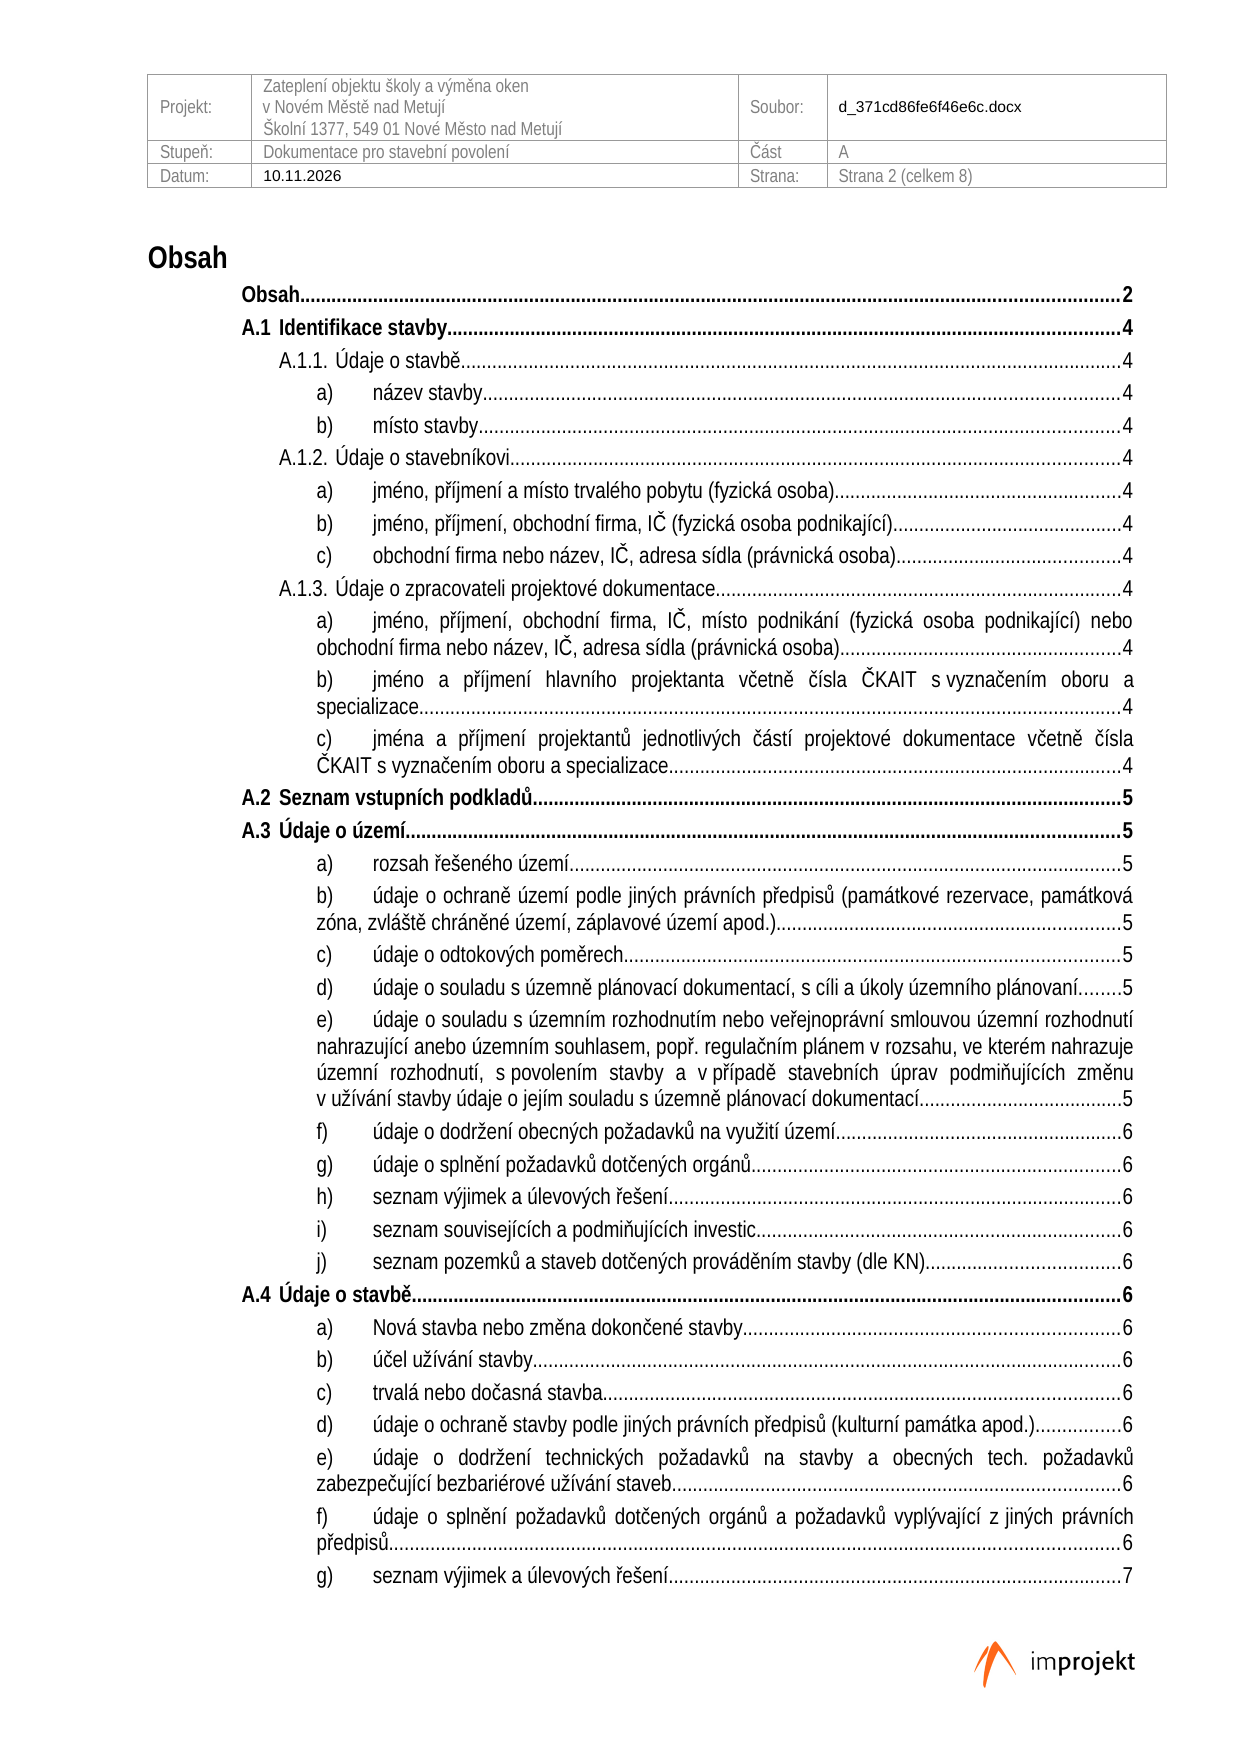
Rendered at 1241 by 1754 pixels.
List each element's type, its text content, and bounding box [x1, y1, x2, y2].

subtitle Obsah [148, 239, 1134, 275]
text c) obchodní firma nebo název, IČ, adresa sídla (právnická osoba) 4 [316, 542, 1134, 568]
text h) seznam výjimek a úlevových řešení 6 [316, 1183, 1134, 1209]
text c) jména a příjmení projektantů jednotlivých částí projektové dokumentace včetně čísla ČKAIT s vyznačením oboru a specializace 4 [316, 725, 1134, 778]
picture [972, 1639, 1137, 1689]
text A.4 Údaje o stavbě 6 [241, 1281, 1134, 1307]
text Obsah 2 [241, 281, 1134, 308]
text a) jméno, příjmení a místo trvalého pobytu (fyzická osoba) 4 [316, 477, 1134, 503]
text b) účel užívání stavby 6 [316, 1346, 1134, 1372]
text f) údaje o dodržení obecných požadavků na využití území 6 [316, 1118, 1134, 1144]
text g) údaje o splnění požadavků dotčených orgánů 6 [316, 1151, 1134, 1177]
text b) jméno a příjmení hlavního projektanta včetně čísla ČKAIT s vyznačením oboru a specializace 4 [316, 666, 1134, 719]
text b) údaje o ochraně území podle jiných právních předpisů (památkové rezervace, památková zóna, zvláště chráněné území, záplavové území apod.) 5 [316, 882, 1134, 935]
text a) jméno, příjmení, obchodní firma, IČ, místo podnikání (fyzická osoba podnikající) nebo obchodní firma nebo název, IČ, adresa sídla (právnická osoba) 4 [316, 607, 1134, 660]
text f) údaje o splnění požadavků dotčených orgánů a požadavků vyplývající z jiných právních předpisů 6 [316, 1503, 1134, 1556]
text b) jméno, příjmení, obchodní firma, IČ (fyzická osoba podnikající) 4 [316, 509, 1134, 536]
text A.2 Seznam vstupních podkladů 5 [241, 784, 1134, 811]
text e) údaje o souladu s územním rozhodnutím nebo veřejnoprávní smlouvou územní rozhodnutí nahrazující anebo územním souhlasem, popř. regulačním plánem v rozsahu, ve kterém nahrazuje územní rozhodnutí, s povolením stavby a v případě stavebních úprav podmiňujících změnu v užívání stavby údaje o jejím souladu s územně plánovací dokumentací 5 [316, 1006, 1134, 1112]
text A.1.3. Údaje o zpracovateli projektové dokumentace 4 [279, 575, 1134, 601]
text c) údaje o odtokových poměrech 5 [316, 941, 1134, 967]
text d) údaje o souladu s územně plánovací dokumentací, s cíli a úkoly územního plánovaní 5 [316, 974, 1134, 1000]
text j) seznam pozemků a staveb dotčených prováděním stavby (dle KN) 6 [316, 1248, 1134, 1275]
text A.1 Identifikace stavby 4 [241, 314, 1134, 340]
text c) trvalá nebo dočasná stavba 6 [316, 1379, 1134, 1405]
text A.1.1. Údaje o stavbě 4 [279, 347, 1134, 373]
text a) rozsah řešeného území 5 [316, 849, 1134, 876]
text g) seznam výjimek a úlevových řešení 7 [316, 1562, 1134, 1588]
text a) název stavby 4 [316, 379, 1134, 406]
text A.1.2. Údaje o stavebníkovi 4 [279, 444, 1134, 471]
text i) seznam souvisejících a podmiňujících investic 6 [316, 1216, 1134, 1242]
text b) místo stavby 4 [316, 412, 1134, 438]
text a) Nová stavba nebo změna dokončené stavby 6 [316, 1313, 1134, 1340]
text A.3 Údaje o území 5 [241, 817, 1134, 843]
text d) údaje o ochraně stavby podle jiných právních předpisů (kulturní památka apod.) 6 [316, 1411, 1134, 1438]
text e) údaje o dodržení technických požadavků na stavby a obecných tech. požadavků zabezpečující bezbariérové užívání staveb 6 [316, 1444, 1134, 1497]
